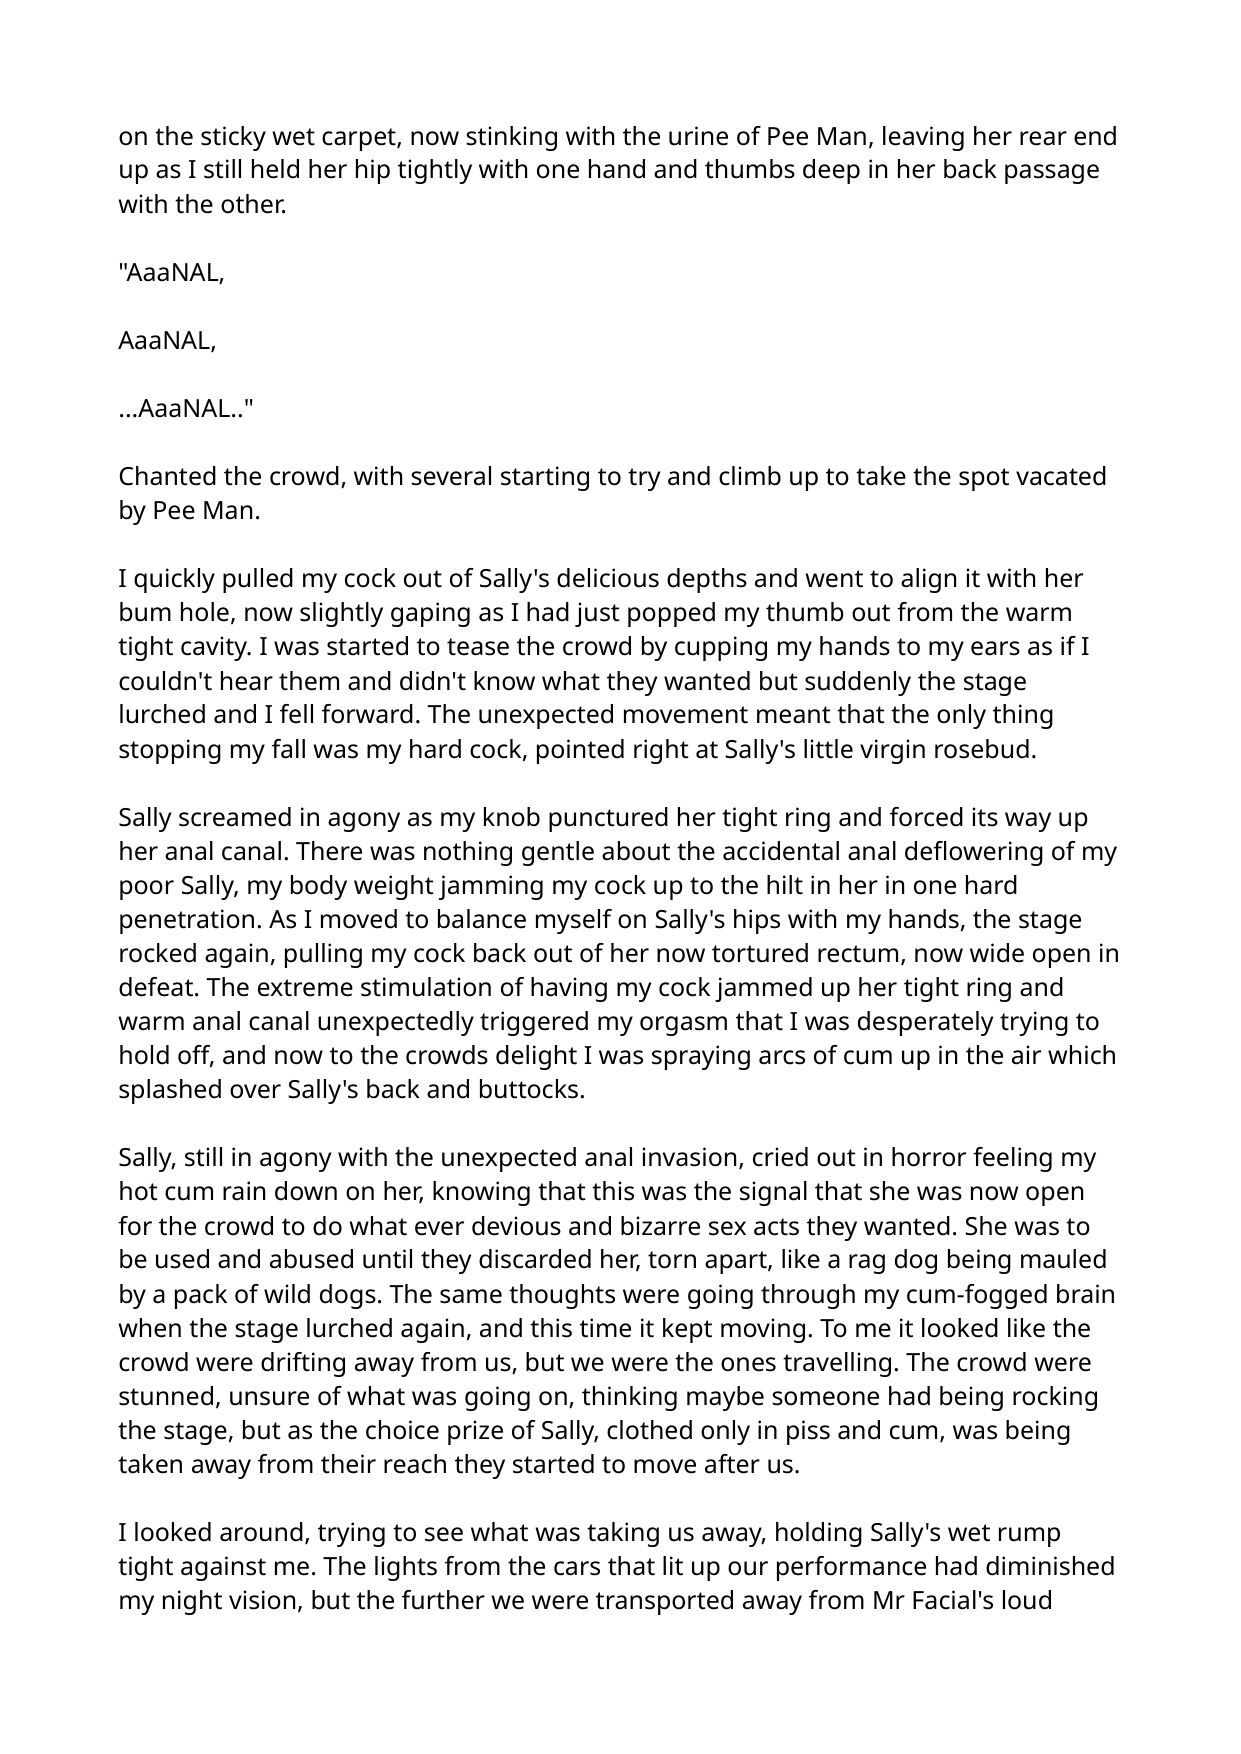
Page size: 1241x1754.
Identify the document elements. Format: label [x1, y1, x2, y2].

text [118, 118, 1122, 1617]
